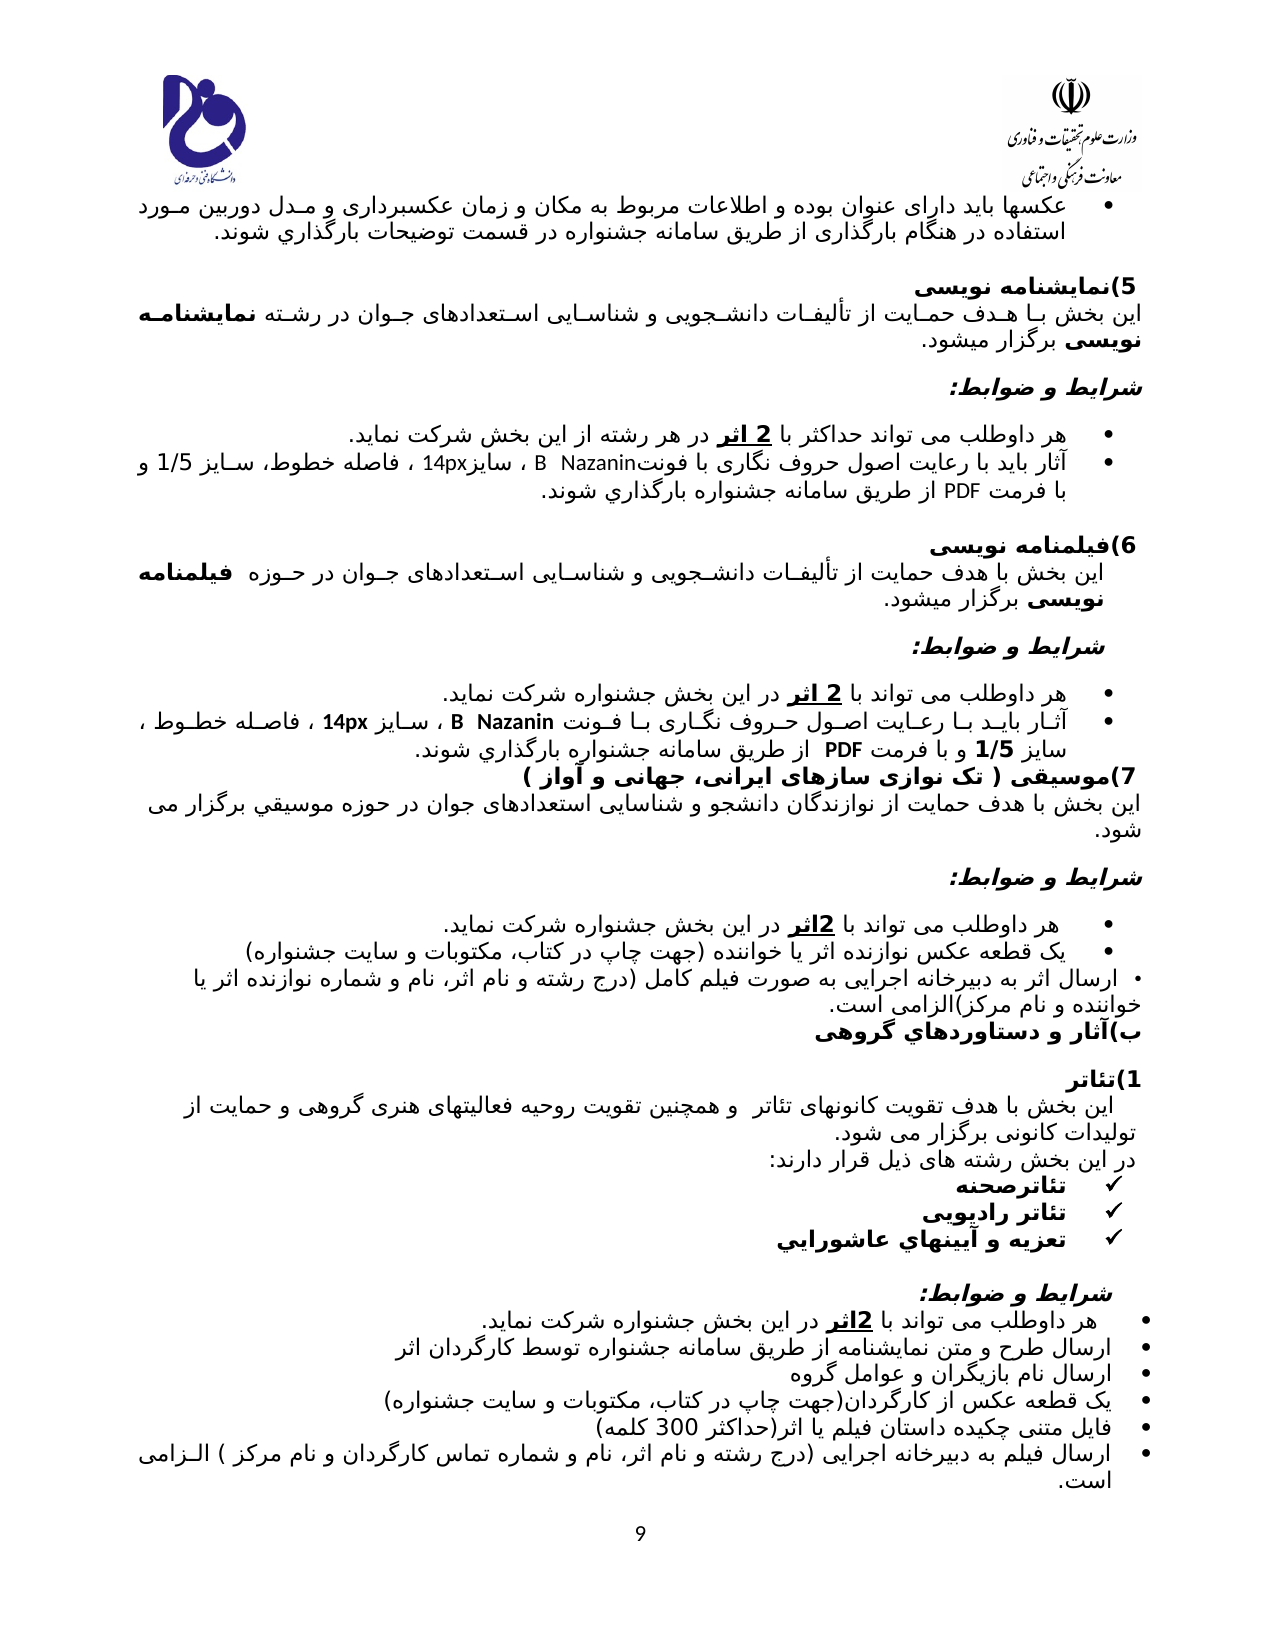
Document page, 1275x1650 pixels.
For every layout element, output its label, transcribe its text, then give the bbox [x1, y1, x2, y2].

text این بخش با هدف تقویت کانونهای تئاتر و همچنین تقویت روحیه فعالیتهای هنری گروهی و حمایت از تولیدات کانونی برگزار می شود. [138, 1092, 1137, 1146]
list هر داوطلب می تواند حداکثر با 2 اثر در هر رشته از این بخش شرکت نماید. [138, 421, 1104, 448]
list تئاتر رادیویی [138, 1199, 1104, 1226]
list آثار باید با رعایت اصول حروف نگاری با فونت B Nazanin ، سایز 14px ، فاصله خطوط ، سایز 1/5 و با فرمت PDF از طریق سامانه جشنواره بارگذاري شوند. [138, 707, 1104, 763]
text شرایط و ضوابط: [138, 1281, 1112, 1307]
picture [1001, 75, 1143, 192]
text این بخش با هدف حمایت از تألیفات دانشجویی و شناسایی استعدادهای جوان در رشته نمایشنامه نویسی برگزار میشود. [138, 300, 1142, 353]
list هر داوطلب می تواند با 2اثر در این بخش جشنواره شرکت نماید. [138, 912, 1104, 938]
text در این بخش رشته های ذیل قرار دارند: [138, 1146, 1137, 1172]
list ارسال نام بازیگران و عوامل گروه [138, 1361, 1142, 1387]
list هر داوطلب می تواند با 2 اثر در این بخش جشنواره شرکت نماید. [138, 681, 1104, 707]
text 6)فیلمنامه نویسی [138, 532, 1137, 559]
list ارسال طرح و متن نمايشنامه از طریق سامانه جشنواره توسط کارگردان اثر [138, 1334, 1142, 1361]
list تئاترصحنه [138, 1172, 1104, 1199]
text 5)نمایشنامه نویسی [138, 273, 1137, 300]
list یک قطعه عکس نوازنده اثر یا خواننده (جهت چاپ در کتاب، مکتوبات و سایت جشنواره) [138, 938, 1104, 965]
text شرایط و ضوابط: [138, 374, 1142, 401]
list یک قطعه عکس از کارگردان(جهت چاپ در کتاب، مکتوبات و سایت جشنواره) [138, 1387, 1142, 1414]
text ب)آثار و دستاوردهاي گروهی [138, 1018, 1142, 1045]
text 7)موسیقی ( تک نوازی سازهای ایرانی، جهانی و آواز ) [138, 763, 1137, 790]
text 1)تئاتر [138, 1066, 1142, 1092]
list فایل متنی چکیده داستان فیلم یا اثر(حداکثر 300 کلمه) [138, 1414, 1142, 1441]
text این بخش با هدف حمایت از نوازندگان دانشجو و شناسایی استعدادهای جوان در حوزه موسيقي برگزار می شود. [138, 790, 1142, 843]
text این بخش با هدف حمایت از تألیفات دانشجویی و شناسایی استعدادهای جوان در حوزه فیلمنامه نویسی برگزار میشود. [138, 559, 1104, 612]
picture [163, 75, 248, 192]
list تعزيه و آيينهاي عاشورايي [138, 1226, 1104, 1252]
list هر داوطلب می تواند با 2اثر در این بخش جشنواره شرکت نماید. [138, 1307, 1142, 1334]
list ارسال فیلم به دبیرخانه اجرایی (درج رشته و نام اثر، نام و شماره تماس کارگردان و نام مرکز ) الزامی است. [138, 1441, 1142, 1494]
text شرایط و ضوابط: [138, 633, 1104, 660]
text • ارسال اثر به دبیرخانه اجرایی به صورت فیلم کامل (درج رشته و نام اثر، نام و شماره نوازنده اثر یا خواننده و نام مرکز)الزامی است. [138, 965, 1142, 1018]
text شرایط و ضوابط: [138, 864, 1142, 891]
list عکسها باید دارای عنوان بوده و اطلاعات مربوط به مکان و زمان عکسبرداری و مدل دوربین مورد استفاده در هنگام بارگذاری از طریق سامانه جشنواره در قسمت توضیحات بارگذاري شوند. [138, 192, 1104, 245]
list آثار باید با رعایت اصول حروف نگاری با فونتB Nazanin ، سایز14px ، فاصله خطوط، سایز 1/5 و با فرمت PDF از طریق سامانه جشنواره بارگذاري شوند. [138, 448, 1104, 504]
